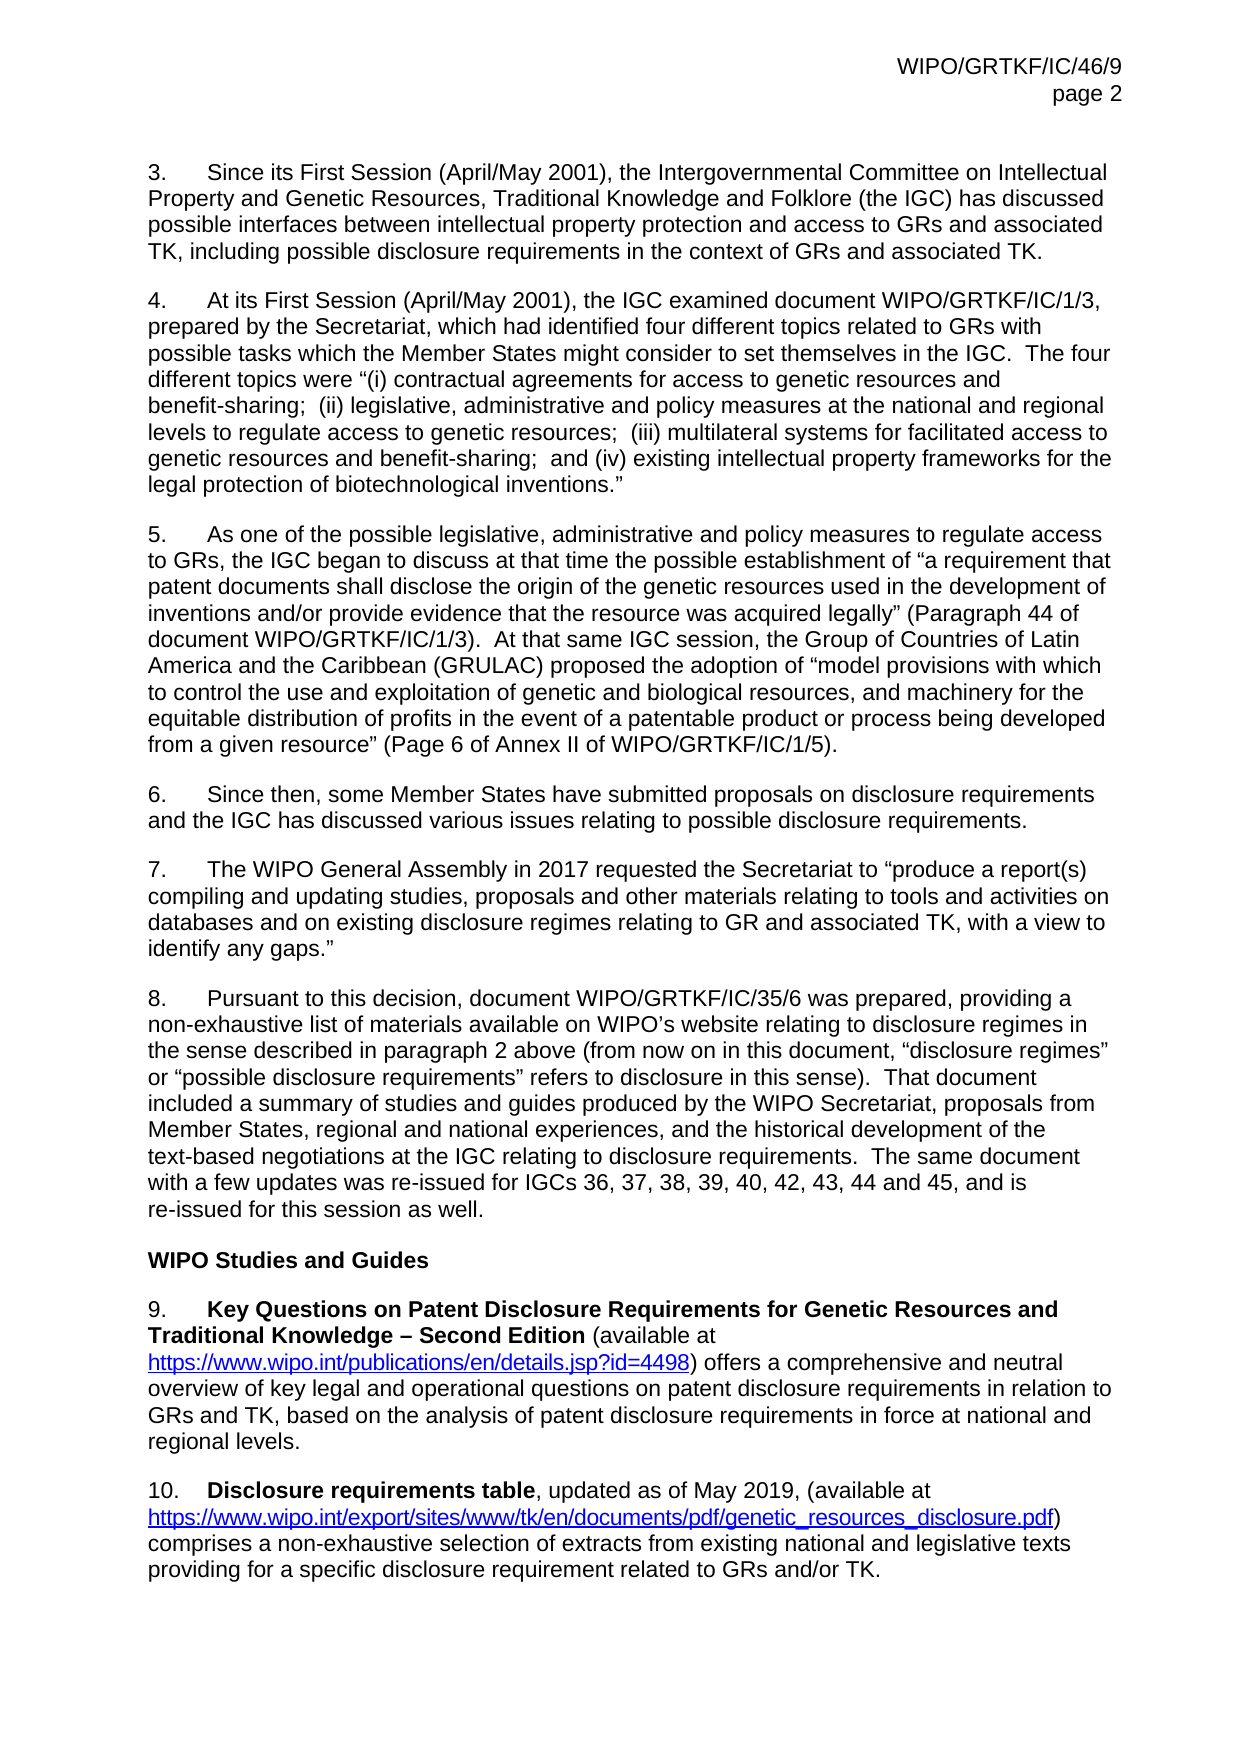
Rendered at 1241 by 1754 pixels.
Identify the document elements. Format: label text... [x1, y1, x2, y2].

text The WIPO General Assembly in 2017 requested the Secretariat to “produce a report(s) compiling and updating studies, proposals and other materials relating to tools and activities on databases and on existing disclosure regimes relating to GR and associated TK, with a view to identify any gaps.” [148, 856, 1122, 962]
text WIPO Studies and Guides [148, 1247, 1122, 1273]
text Disclosure requirements table, updated as of May 2019, (available at https://www.wipo.int/export/sites/www/tk/en/documents/pdf/genetic_resources_disclosure.pdf) comprises a non-exhaustive selection of extracts from existing national and legislative texts providing for a specific disclosure requirement related to GRs and/or TK. [148, 1477, 1122, 1583]
text Since its First Session (April/May 2001), the Intergovernmental Committee on Intellectual Property and Genetic Resources, Traditional Knowledge and Folklore (the IGC) has discussed possible interfaces between intellectual property protection and access to GRs and associated TK, including possible disclosure requirements in the context of GRs and associated TK. [148, 158, 1122, 264]
text Pursuant to this decision, document WIPO/GRTKF/IC/35/6 was prepared, providing a non-exhaustive list of materials available on WIPO’s website relating to disclosure regimes in the sense described in paragraph 2 above (from now on in this document, “disclosure regimes” or “possible disclosure requirements” refers to disclosure in this sense). That document included a summary of studies and guides produced by the WIPO Secretariat, proposals from Member States, regional and national experiences, and the historical development of the text-based negotiations at the IGC relating to disclosure requirements. The same document with a few updates was re-issued for IGCs 36, 37, 38, 39, 40, 42, 43, 44 and 45, and is re-issued for this session as well. [148, 985, 1122, 1222]
text Key Questions on Patent Disclosure Requirements for Genetic Resources and Traditional Knowledge – Second Edition (available at https://www.wipo.int/publications/en/details.jsp?id=4498) offers a comprehensive and neutral overview of key legal and operational questions on patent disclosure requirements in relation to GRs and TK, based on the analysis of patent disclosure requirements in force at national and regional levels. [148, 1296, 1122, 1454]
text At its First Session (April/May 2001), the IGC examined document WIPO/GRTKF/IC/1/3, prepared by the Secretariat, which had identified four different topics related to GRs with possible tasks which the Member States might consider to set themselves in the IGC. The four different topics were “(i) contractual agreements for access to genetic resources and benefit-sharing; (ii) legislative, administrative and policy measures at the national and regional levels to regulate access to genetic resources; (iii) multilateral systems for facilitated access to genetic resources and benefit-sharing; and (iv) existing intellectual property frameworks for the legal protection of biotechnological inventions.” [148, 287, 1122, 498]
text Since then, some Member States have submitted proposals on disclosure requirements and the IGC has discussed various issues relating to possible disclosure requirements. [148, 781, 1122, 833]
text As one of the possible legislative, administrative and policy measures to regulate access to GRs, the IGC began to discuss at that time the possible establishment of “a requirement that patent documents shall disclose the origin of the genetic resources used in the development of inventions and/or provide evidence that the resource was acquired legally” (Paragraph 44 of document WIPO/GRTKF/IC/1/3). At that same IGC session, the Group of Countries of Latin America and the Caribbean (GRULAC) proposed the adoption of “model provisions with which to control the use and exploitation of genetic and biological resources, and machinery for the equitable distribution of profits in the event of a patentable product or process being developed from a given resource” (Page 6 of Annex II of WIPO/GRTKF/IC/1/5). [148, 521, 1122, 758]
